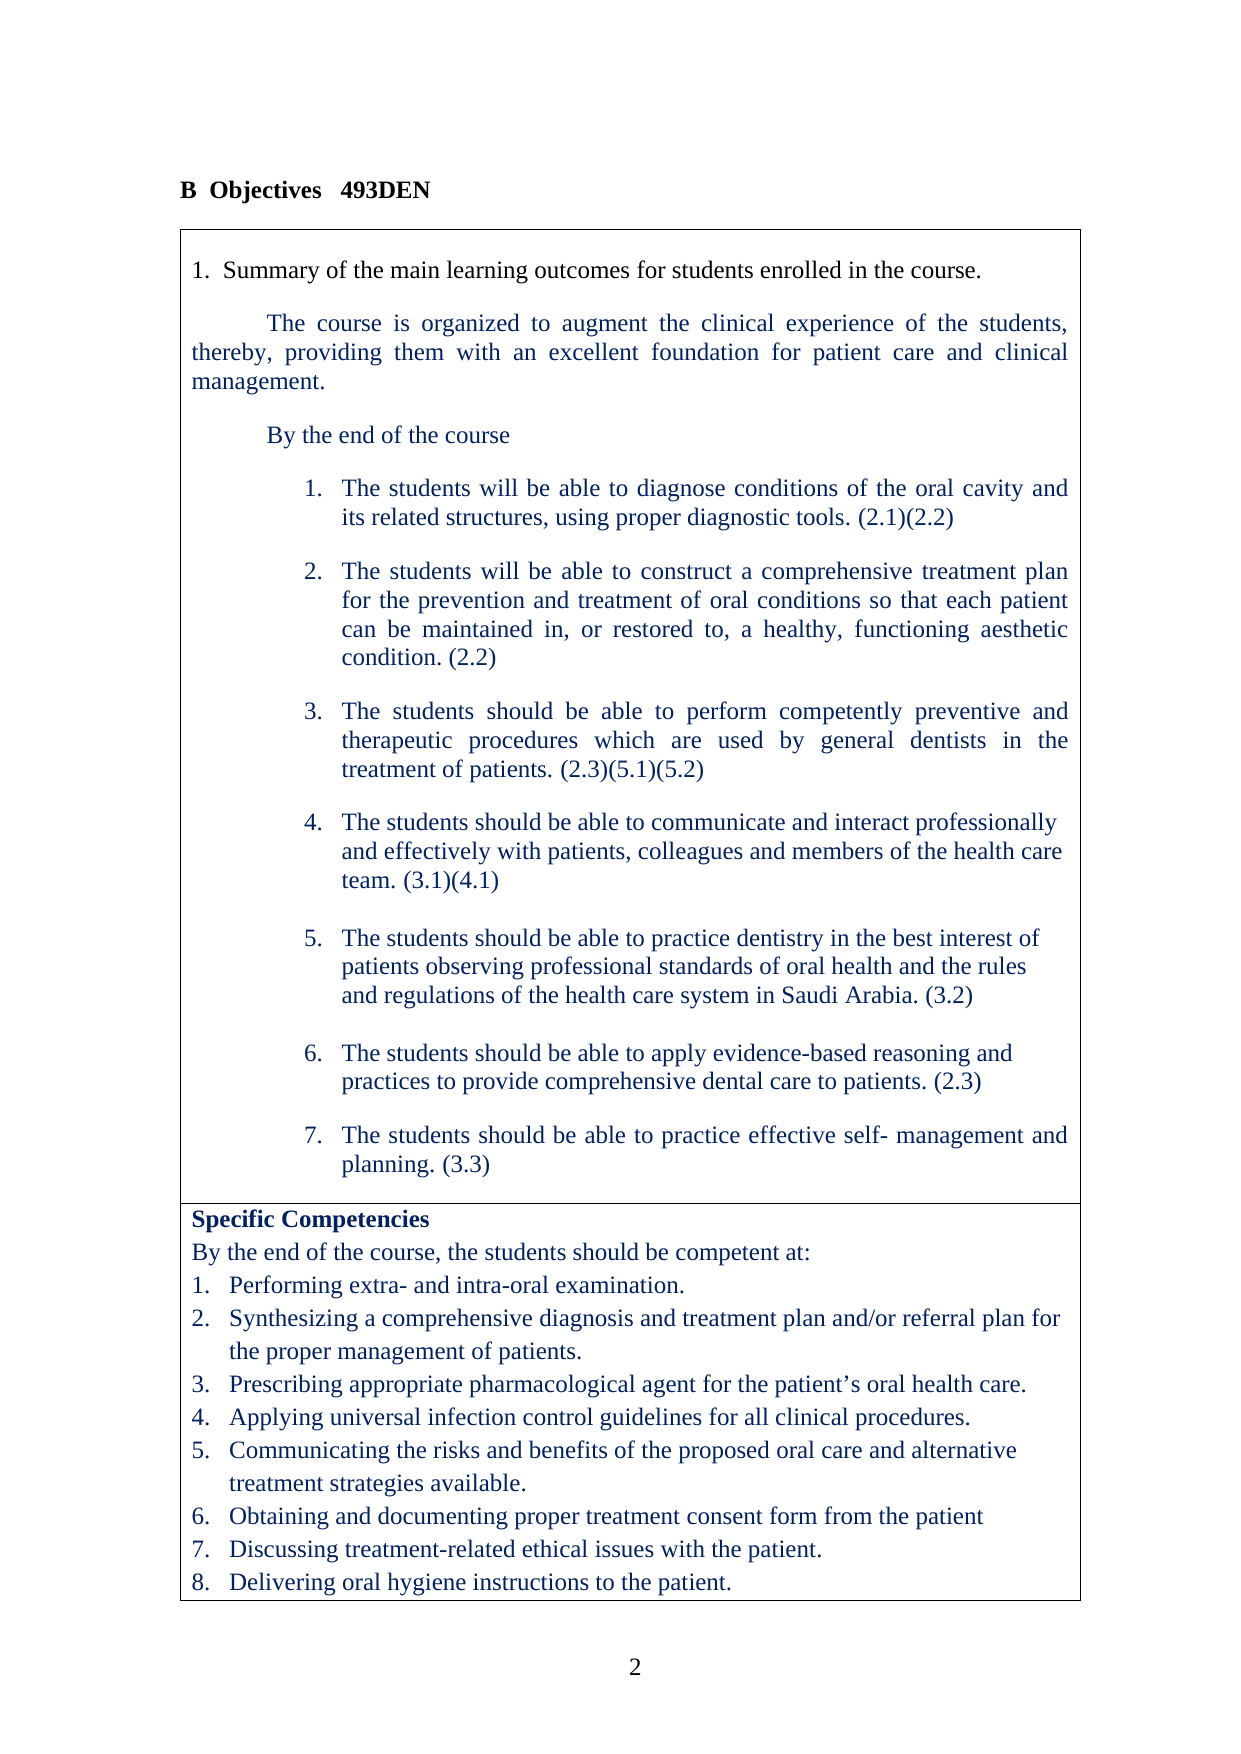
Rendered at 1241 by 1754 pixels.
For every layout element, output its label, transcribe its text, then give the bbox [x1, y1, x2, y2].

table_cell Specific Competencies By the end of the course, the students should be competent at: Performing extra- and intra-oral examination. Synthesizing a comprehensive diagnosis and treatment plan and/or referral plan for the proper management of patients. Prescribing appropriate pharmacological agent for the patient’s oral health care. Applying universal infection control guidelines for all clinical procedures. Communicating the risks and benefits of the proposed oral care and alternative treatment strategies available. Obtaining and documenting proper treatment consent form from the patient Discussing treatment-related ethical issues with the patient. Delivering oral hygiene instructions to the patient. [181, 1204, 1080, 1600]
table_header 1. Summary of the main learning outcomes for students enrolled in the course. The course is organized to augment the clinical experience of the students, thereby, providing them with an excellent foundation for patient care and clinical management. By the end of the course The students will be able to diagnose conditions of the oral cavity and its related structures, using proper diagnostic tools. (2.1)(2.2) The students will be able to construct a comprehensive treatment plan for the prevention and treatment of oral conditions so that each patient can be maintained in, or restored to, a healthy, functioning aesthetic condition. (2.2) The students should be able to perform competently preventive and therapeutic procedures which are used by general dentists in the treatment of patients. (2.3)(5.1)(5.2) The students should be able to communicate and interact professionally and effectively with patients, colleagues and members of the health care team. (3.1)(4.1) The students should be able to practice dentistry in the best interest of patients observing professional standards of oral health and the rules and regulations of the health care system in Saudi Arabia. (3.2) The students should be able to apply evidence-based reasoning and practices to provide comprehensive dental care to patients. (2.3) The students should be able to practice effective self- management and planning. (3.3) [181, 230, 1080, 1203]
subtitle B Objectives 493DEN [180, 175, 1090, 204]
